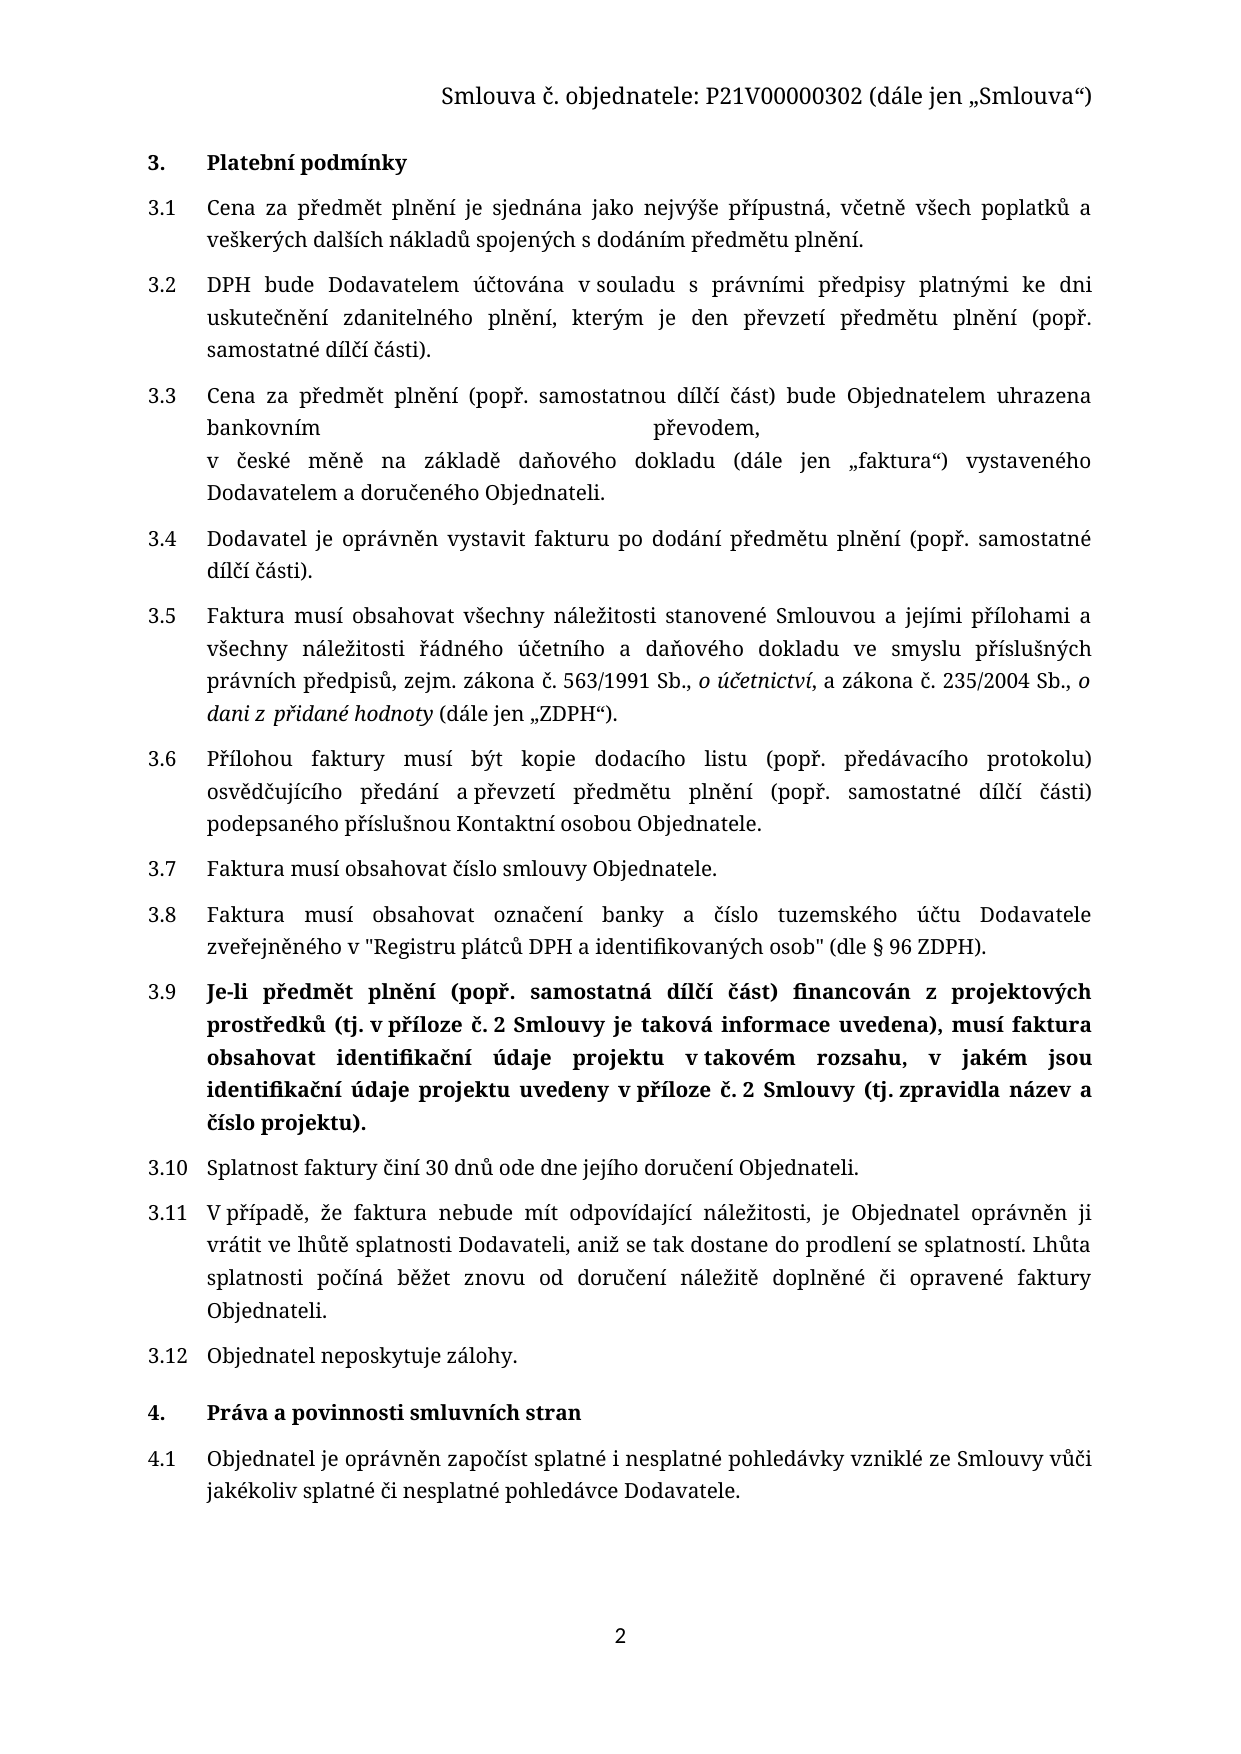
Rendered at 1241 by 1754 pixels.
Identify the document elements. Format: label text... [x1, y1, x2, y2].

list Přílohou faktury musí být kopie dodacího listu (popř. předávacího protokolu) osvědčujícího předání a převzetí předmětu plnění (popř. samostatné dílčí části) podepsaného příslušnou Kontaktní osobou Objednatele. [148, 744, 1093, 838]
list Je-li předmět plnění (popř. samostatná dílčí část) financován z projektových prostředků (tj. v příloze č. 2 Smlouvy je taková informace uvedena), musí faktura obsahovat identifikační údaje projektu v takovém rozsahu, v jakém jsou identifikační údaje projektu uvedeny v příloze č. 2 Smlouvy (tj. zpravidla název a číslo projektu). [148, 977, 1093, 1136]
list Faktura musí obsahovat označení banky a číslo tuzemského účtu Dodavatele zveřejněného v "Registru plátců DPH a identifikovaných osob" (dle § 96 ZDPH). [148, 900, 1093, 961]
list Objednatel je oprávněn započíst splatné i nesplatné pohledávky vzniklé ze Smlouvy vůči jakékoliv splatné či nesplatné pohledávce Dodavatele. [148, 1444, 1093, 1505]
list Objednatel neposkytuje zálohy. [148, 1341, 1093, 1369]
list Cena za předmět plnění je sjednána jako nejvýše přípustná, včetně všech poplatků a veškerých dalších nákladů spojených s dodáním předmětu plnění. [148, 193, 1093, 254]
list V případě, že faktura nebude mít odpovídající náležitosti, je Objednatel oprávněn ji vrátit ve lhůtě splatnosti Dodavateli, aniž se tak dostane do prodlení se splatností. Lhůta splatnosti počíná běžet znovu od doručení náležitě doplněné či opravené faktury Objednateli. [148, 1198, 1093, 1324]
list Cena za předmět plnění (popř. samostatnou dílčí část) bude Objednatelem uhrazena bankovním převodem, v české měně na základě daňového dokladu (dále jen „faktura“) vystaveného Dodavatelem a doručeného Objednateli. [148, 381, 1093, 507]
list Splatnost faktury činí 30 dnů ode dne jejího doručení Objednateli. [148, 1153, 1093, 1181]
list DPH bude Dodavatelem účtována v souladu s právními předpisy platnými ke dni uskutečnění zdanitelného plnění, kterým je den převzetí předmětu plnění (popř. samostatné dílčí části). [148, 270, 1093, 364]
list Dodavatel je oprávněn vystavit fakturu po dodání předmětu plnění (popř. samostatné dílčí části). [148, 524, 1093, 585]
list Platební podmínky [148, 148, 1093, 176]
list Faktura musí obsahovat číslo smlouvy Objednatele. [148, 854, 1093, 883]
list Práva a povinnosti smluvních stran [148, 1398, 1093, 1427]
list Faktura musí obsahovat všechny náležitosti stanovené Smlouvou a jejími přílohami a všechny náležitosti řádného účetního a daňového dokladu ve smyslu příslušných právních předpisů, zejm. zákona č. 563/1991 Sb., o účetnictví, a zákona č. 235/2004 Sb., o dani z přidané hodnoty (dále jen „ZDPH“). [148, 601, 1093, 728]
